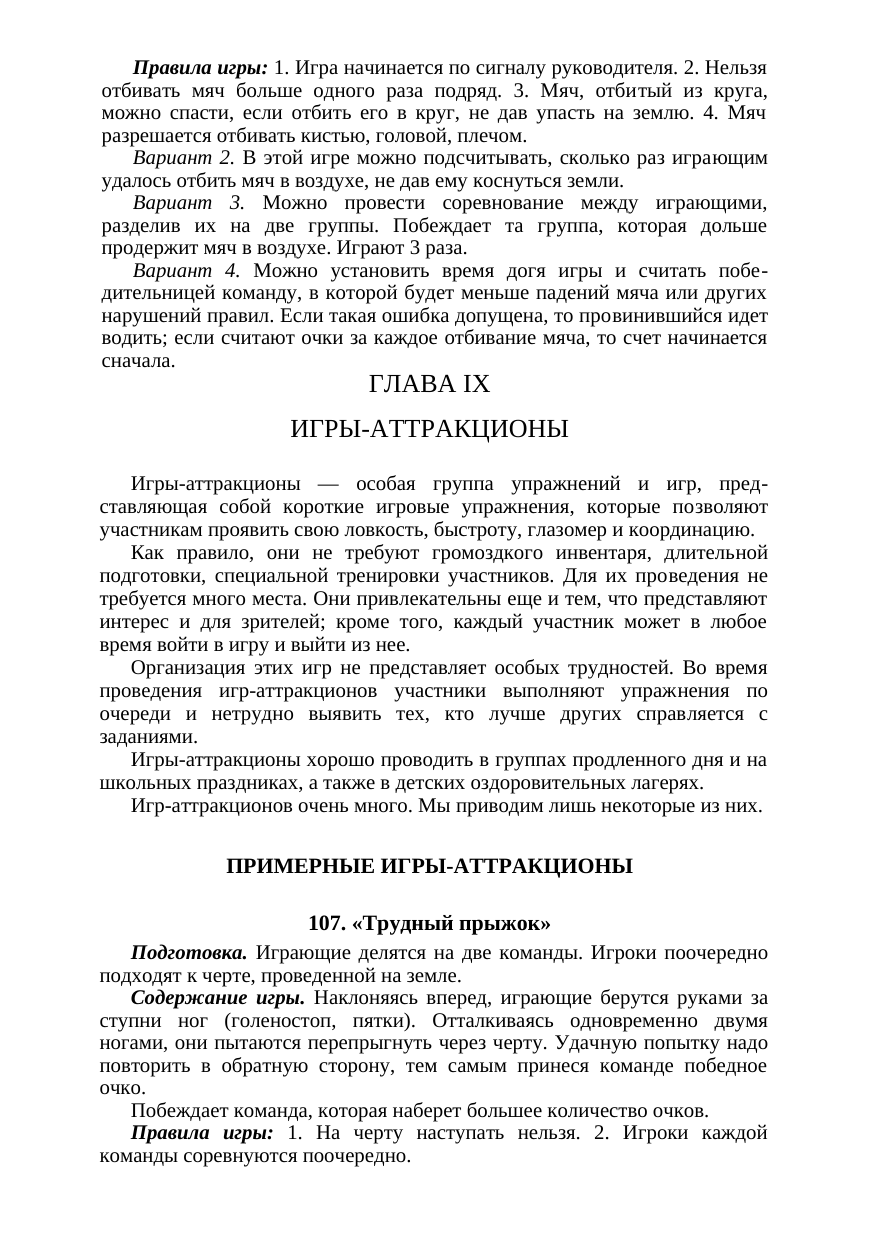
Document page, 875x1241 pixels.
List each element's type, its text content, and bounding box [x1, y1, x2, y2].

text Подготовка. Играющие делятся на две команды. Игроки поочередно подходят к черте, проведенной на земле. [99, 942, 768, 987]
text Игры-аттракционы — особая группа упражнений и игр, представляющая собой короткие игровые упражнения, которые позволяют участникам проявить свою ловкость, быстроту, глазомер и координацию. [99, 472, 768, 541]
text Вариант 2. В этой игре можно подсчитывать, сколько раз играющим удалось отбить мяч в воздухе, не дав ему коснуться земли. [101, 147, 768, 192]
text Игры-аттракционы хорошо проводить в группах продленного дня и на школьных праздниках, а также в детских оздоровительных лагерях. [99, 748, 768, 794]
text 107. «Трудный прыжок» [99, 885, 760, 942]
text Правила игры: 1. Игра начинается по сигналу руководителя. 2. Нельзя отбивать мяч больше одного раза подряд. 3. Мяч, отбитый из круга, можно спасти, если отбить его в круг, не дав упасть на землю. 4. Мяч разрешается отбивать кистью, головой, плечом. [101, 57, 768, 147]
text ИГРЫ-АТТРАКЦИОНЫ [99, 416, 760, 442]
text Содержание игры. Наклоняясь вперед, играющие берутся руками за ступни ног (голеностоп, пятки). Отталкиваясь одновременно двумя ногами, они пытаются перепрыгнуть через черту. Удачную попытку надо повторить в обратную сторону, тем самым принеся команде победное очко. [99, 987, 768, 1099]
text Игр-аттракционов очень много. Мы приводим лишь некоторые из них. [99, 794, 768, 817]
text Побеждает команда, которая наберет большее количество очков. [99, 1099, 768, 1122]
text ГЛАВА IX [99, 372, 760, 398]
text Организация этих игр не представляет особых трудностей. Во время проведения игр-аттракционов участники выполняют упражнения по очереди и нетрудно выявить тех, кто лучше других справляется с заданиями. [99, 656, 768, 748]
text Как правило, они не требуют громоздкого инвентаря, длительной подготовки, специальной тренировки участников. Для их проведения не требуется много места. Они привлекательны еще и тем, что представляют интерес и для зрителей; кроме того, каждый участник может в любое время войти в игру и выйти из нее. [99, 541, 768, 656]
text ПРИМЕРНЫЕ ИГРЫ-АТТРАКЦИОНЫ [99, 828, 760, 885]
text Вариант 3. Можно провести соревнование между играющими, разделив их на две группы. Побеждает та группа, которая дольше продержит мяч в воздухе. Играют 3 раза. [101, 192, 768, 259]
text Правила игры: 1. На черту наступать нельзя. 2. Игроки каждой команды соревнуются поочередно. [99, 1122, 768, 1167]
text Вариант 4. Можно установить время догя игры и считать победительницей команду, в которой будет меньше падений мяча или других нарушений правил. Если такая ошибка допущена, то провинившийся идет водить; если считают очки за каждое отбивание мяча, то счет начинается сначала. [101, 259, 768, 372]
